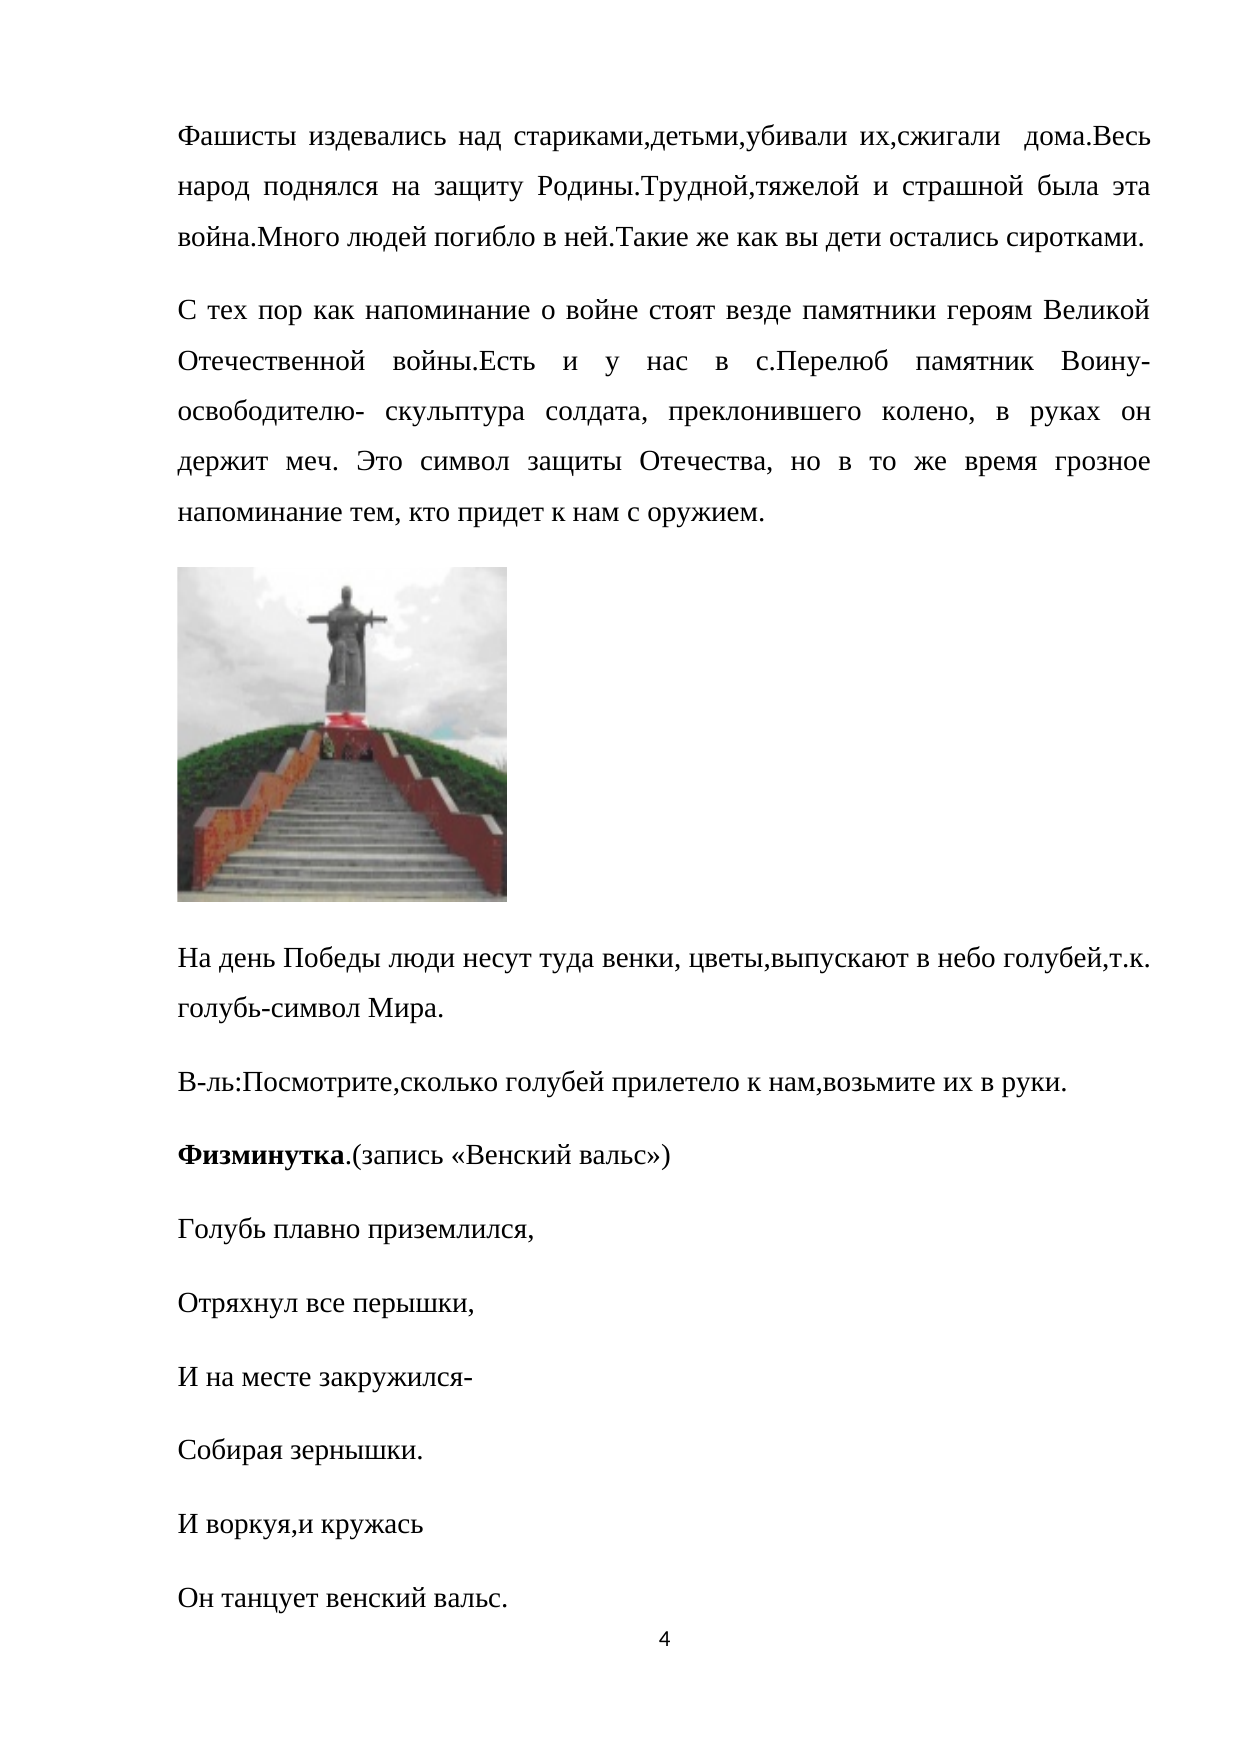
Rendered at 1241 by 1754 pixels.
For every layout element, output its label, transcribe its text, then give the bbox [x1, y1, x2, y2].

text Физминутка.(запись «Венский вальс») [177, 1137, 1152, 1171]
text Отряхнул все перышки, [177, 1285, 1152, 1318]
text И на месте закружился- [177, 1359, 1152, 1392]
text Он танцует венский вальс. [177, 1580, 1152, 1613]
text На день Победы люди несут туда венки, цветы,выпускают в небо голубей,т.к. голубь-символ Мира. [177, 940, 1152, 1023]
text Собирая зернышки. [177, 1432, 1152, 1466]
text И воркуя,и кружась [177, 1506, 1152, 1540]
text Голубь плавно приземлился, [177, 1211, 1152, 1245]
text В-ль:Посмотрите,сколько голубей прилетело к нам,возьмите их в руки. [177, 1064, 1152, 1097]
text С тех пор как напоминание о войне стоят везде памятники героям Великой Отечественной войны.Есть и у нас в с.Перелюб памятник Воину-освободителю- скульптура солдата, преклонившего колено, в руках он держит меч. Это символ защиты Отечества, но в то же время грозное напоминание тем, кто придет к нам с оружием. [177, 292, 1152, 527]
text Фашисты издевались над стариками,детьми,убивали их,сжигали дома.Весь народ поднялся на защиту Родины.Трудной,тяжелой и страшной была эта война.Много людей погибло в ней.Такие же как вы дети остались сиротками. [177, 118, 1152, 252]
picture [177, 567, 507, 902]
